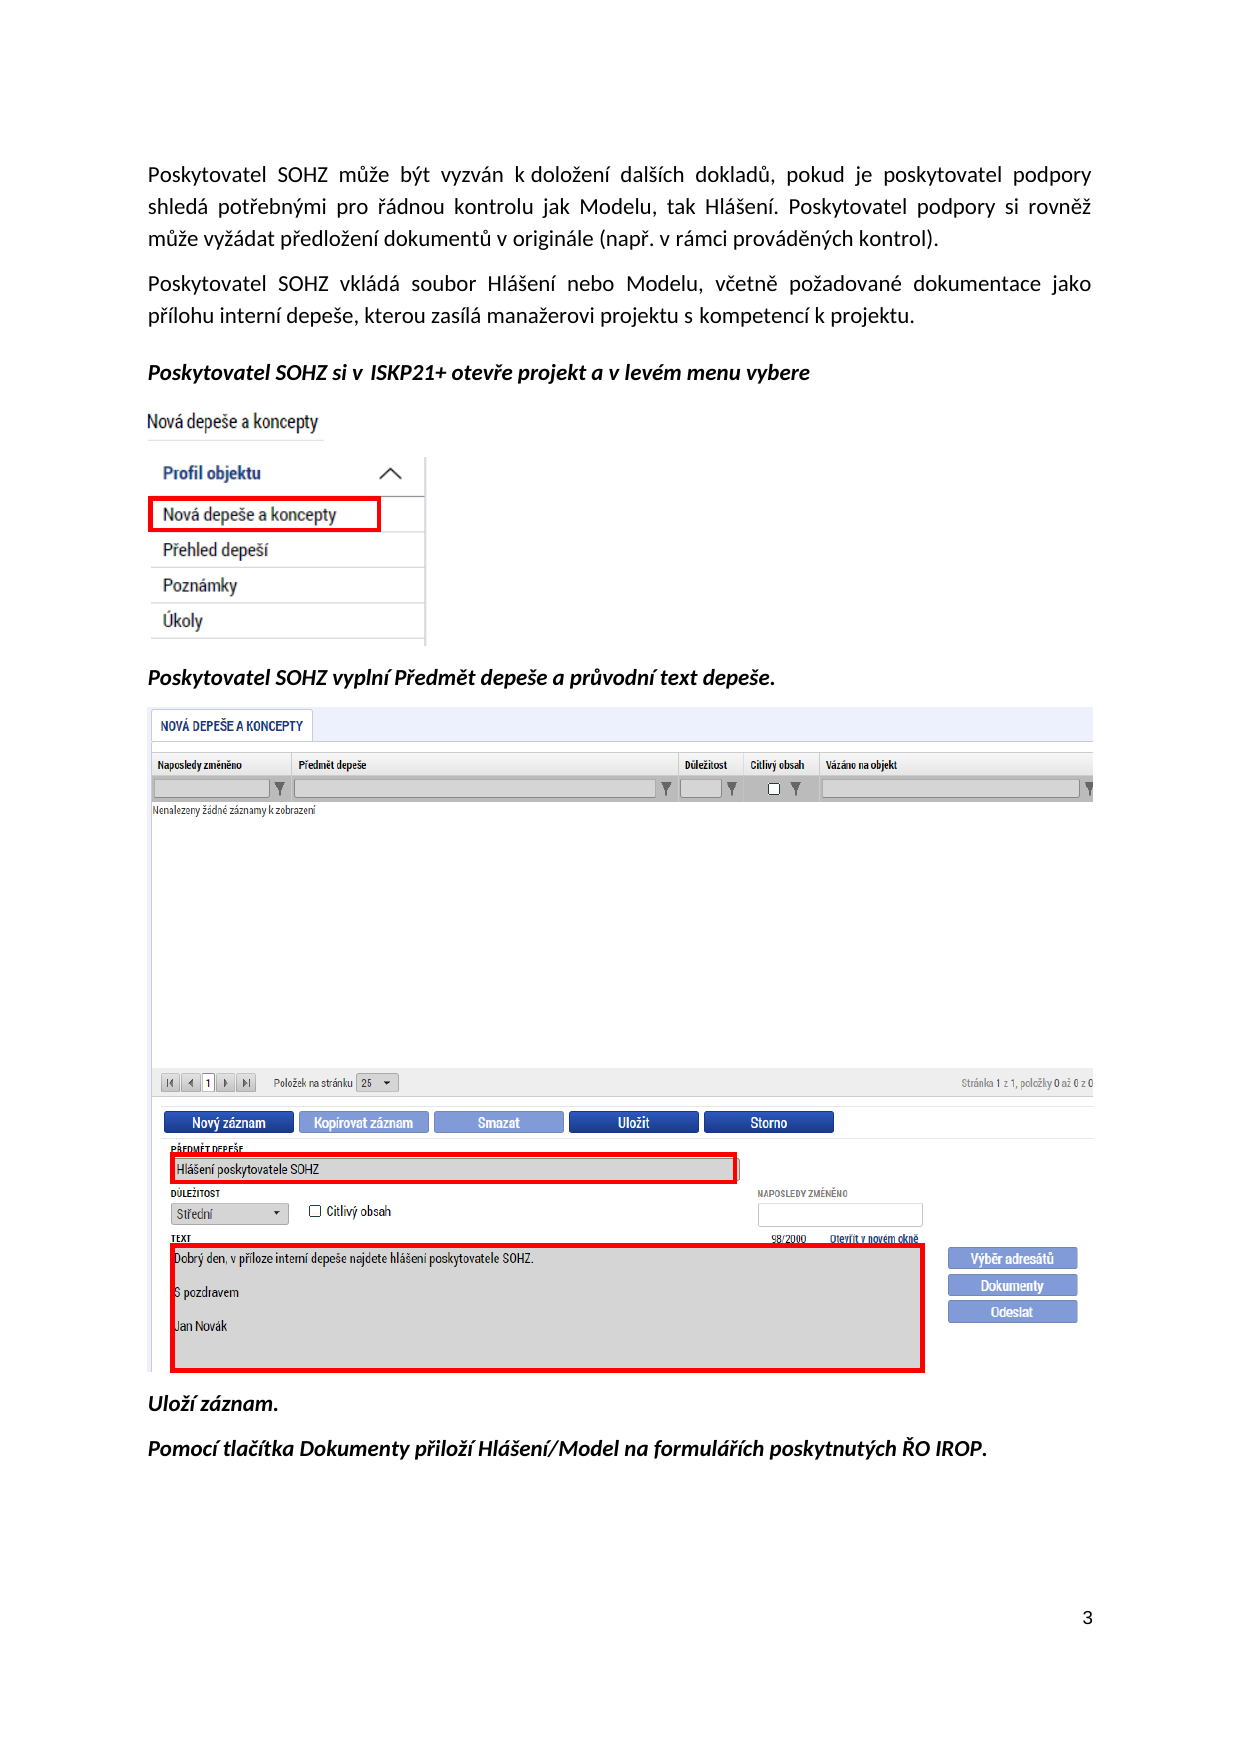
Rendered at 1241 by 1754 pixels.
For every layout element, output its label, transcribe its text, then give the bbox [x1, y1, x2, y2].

picture [147, 707, 1093, 1372]
text Uloží záznam. [148, 1389, 1093, 1417]
text Poskytovatel SOHZ si v ISKP21+ otevře projekt a v levém menu vybere [148, 358, 1093, 386]
text Pomocí tlačítka Dokumenty přiloží Hlášení/Model na formulářích poskytnutých ŘO IROP. [148, 1434, 1093, 1462]
picture [147, 403, 324, 441]
text Poskytovatel SOHZ vkládá soubor Hlášení nebo Modelu, včetně požadované dokumentace jako přílohu interní depeše, kterou zasílá manažerovi projektu s kompetencí k projektu. [148, 269, 1093, 329]
picture [151, 457, 427, 646]
picture [153, 501, 377, 528]
picture [175, 1248, 920, 1368]
text Poskytovatel SOHZ může být vyzván k doložení dalších dokladů, pokud je poskytovatel podpory shledá potřebnými pro řádnou kontrolu jak Modelu, tak Hlášení. Poskytovatel podpory si rovněž může vyžádat předložení dokumentů v originále (např. v rámci prováděných kontrol). [148, 160, 1093, 252]
text Poskytovatel SOHZ vyplní Předmět depeše a průvodní text depeše. [148, 663, 1093, 691]
